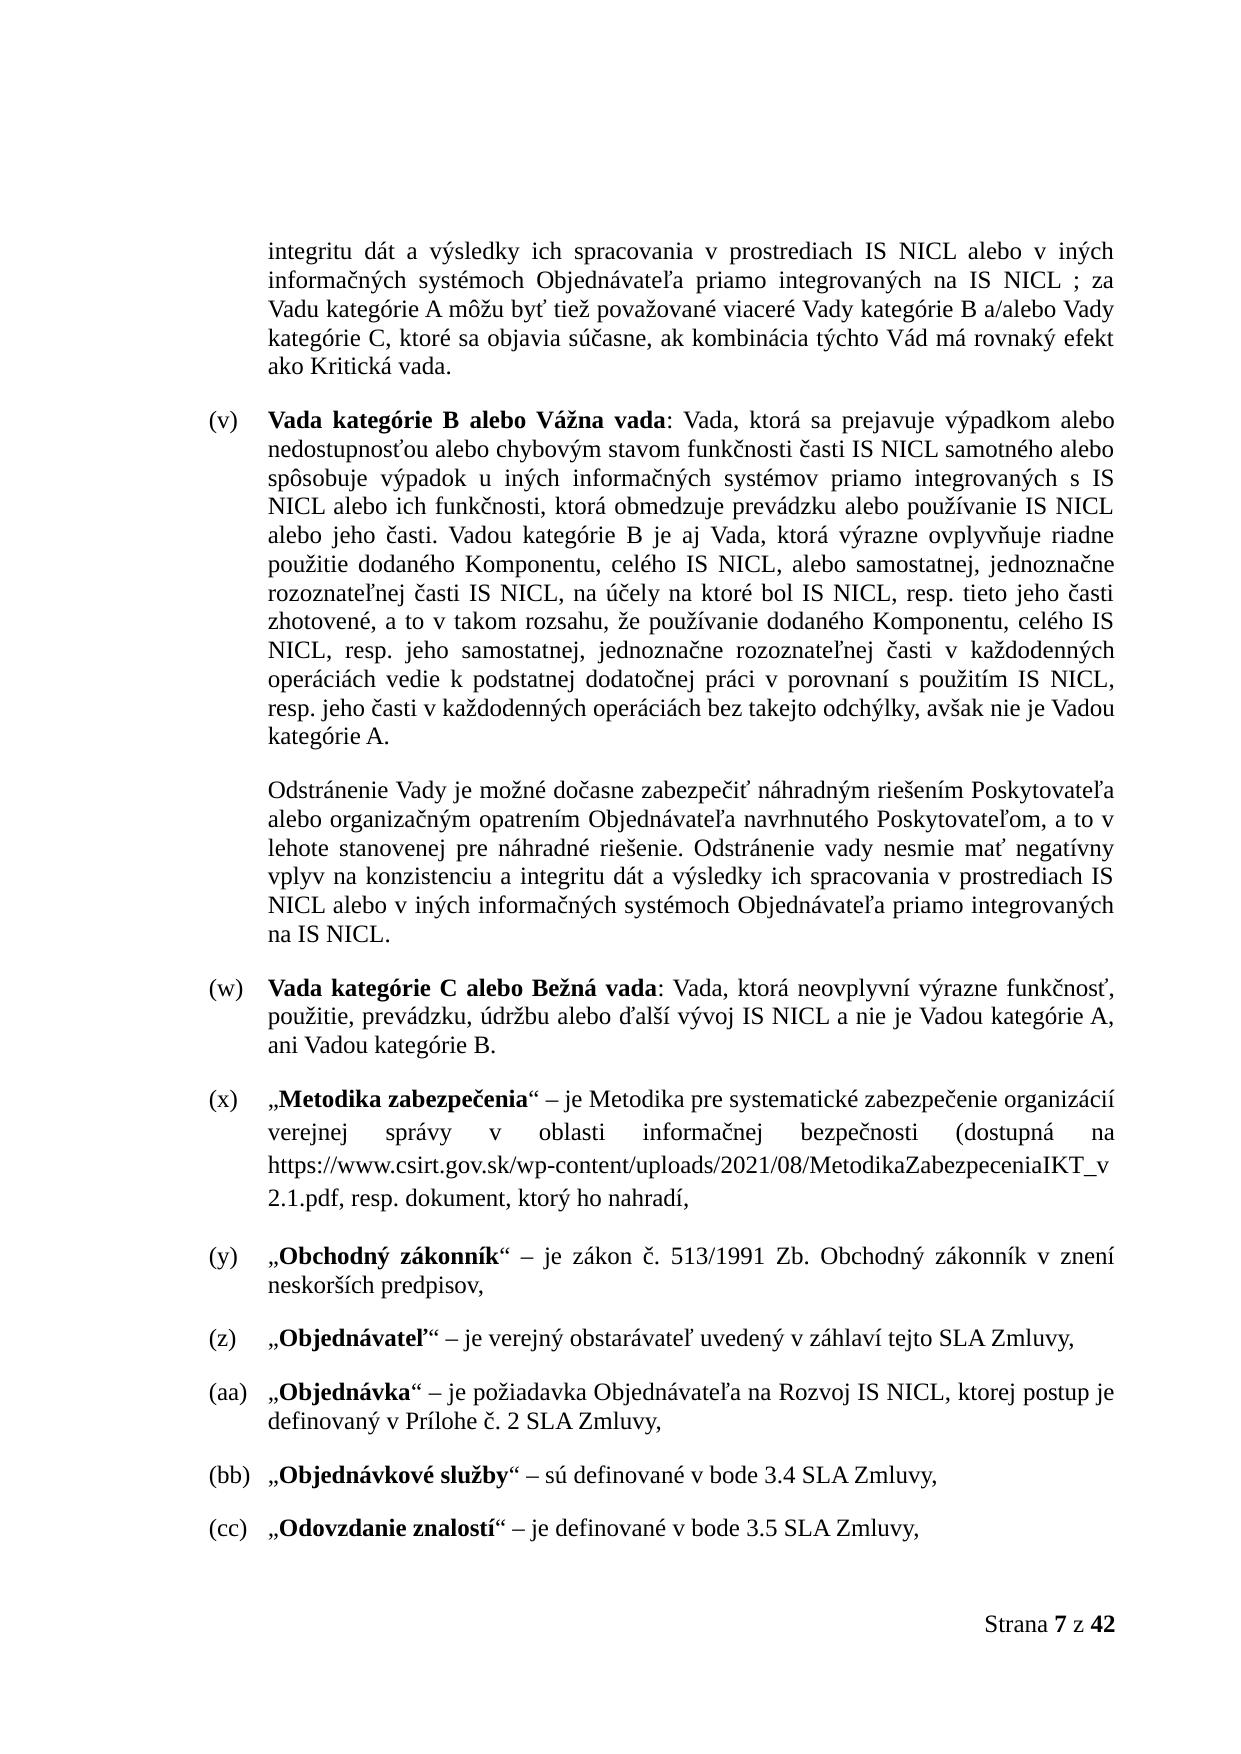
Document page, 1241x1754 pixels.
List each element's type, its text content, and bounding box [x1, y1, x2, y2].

list „Objednávka“ – je požiadavka Objednávateľa na Rozvoj IS NICL, ktorej postup je definovaný v Prílohe č. 2 SLA Zmluvy, [208, 1377, 1115, 1435]
list „Objednávkové služby“ – sú definované v bode 3.4 SLA Zmluvy, [208, 1460, 1115, 1488]
list Odstránenie Vady je možné dočasne zabezpečiť náhradným riešením Poskytovateľa alebo organizačným opatrením Objednávateľa navrhnutého Poskytovateľom, a to v lehote stanovenej pre náhradné riešenie. Odstránenie vady nesmie mať negatívny vplyv na konzistenciu a integritu dát a výsledky ich spracovania v prostrediach IS NICL alebo v iných informačných systémoch Objednávateľa priamo integrovaných na IS NICL. [268, 775, 1115, 948]
list „Obchodný zákonník“ – je zákon č. 513/1991 Zb. Obchodný zákonník v znení neskorších predpisov, [208, 1241, 1115, 1298]
list „Objednávateľ“ – je verejný obstarávateľ uvedený v záhlaví tejto SLA Zmluvy, [208, 1323, 1115, 1352]
list „Odovzdanie znalostí“ – je definované v bode 3.5 SLA Zmluvy, [208, 1513, 1115, 1542]
list „Metodika zabezpečenia“ – je Metodika pre systematické zabezpečenie organizácií verejnej správy v oblasti informačnej bezpečnosti (dostupná na https://www.csirt.gov.sk/wp-content/uploads/2021/08/MetodikaZabezpeceniaIKT_v2.1.pdf, resp. dokument, ktorý ho nahradí, [208, 1084, 1115, 1212]
list Vada kategórie C alebo Bežná vada: Vada, ktorá neovplyvní výrazne funkčnosť, použitie, prevádzku, údržbu alebo ďalší vývoj IS NICL a nie je Vadou kategórie A, ani Vadou kategórie B. [208, 973, 1115, 1059]
list Vada kategórie B alebo Vážna vada: Vada, ktorá sa prejavuje výpadkom alebo nedostupnosťou alebo chybovým stavom funkčnosti časti IS NICL samotného alebo spôsobuje výpadok u iných informačných systémov priamo integrovaných s IS NICL alebo ich funkčnosti, ktorá obmedzuje prevádzku alebo používanie IS NICL alebo jeho časti. Vadou kategórie B je aj Vada, ktorá výrazne ovplyvňuje riadne použitie dodaného Komponentu, celého IS NICL, alebo samostatnej, jednoznačne rozoznateľnej časti IS NICL, na účely na ktoré bol IS NICL, resp. tieto jeho časti zhotovené, a to v takom rozsahu, že používanie dodaného Komponentu, celého IS NICL, resp. jeho samostatnej, jednoznačne rozoznateľnej časti v každodenných operáciách vedie k podstatnej dodatočnej práci v porovnaní s použitím IS NICL, resp. jeho časti v každodenných operáciách bez takejto odchýlky, avšak nie je Vadou kategórie A. [208, 405, 1115, 750]
